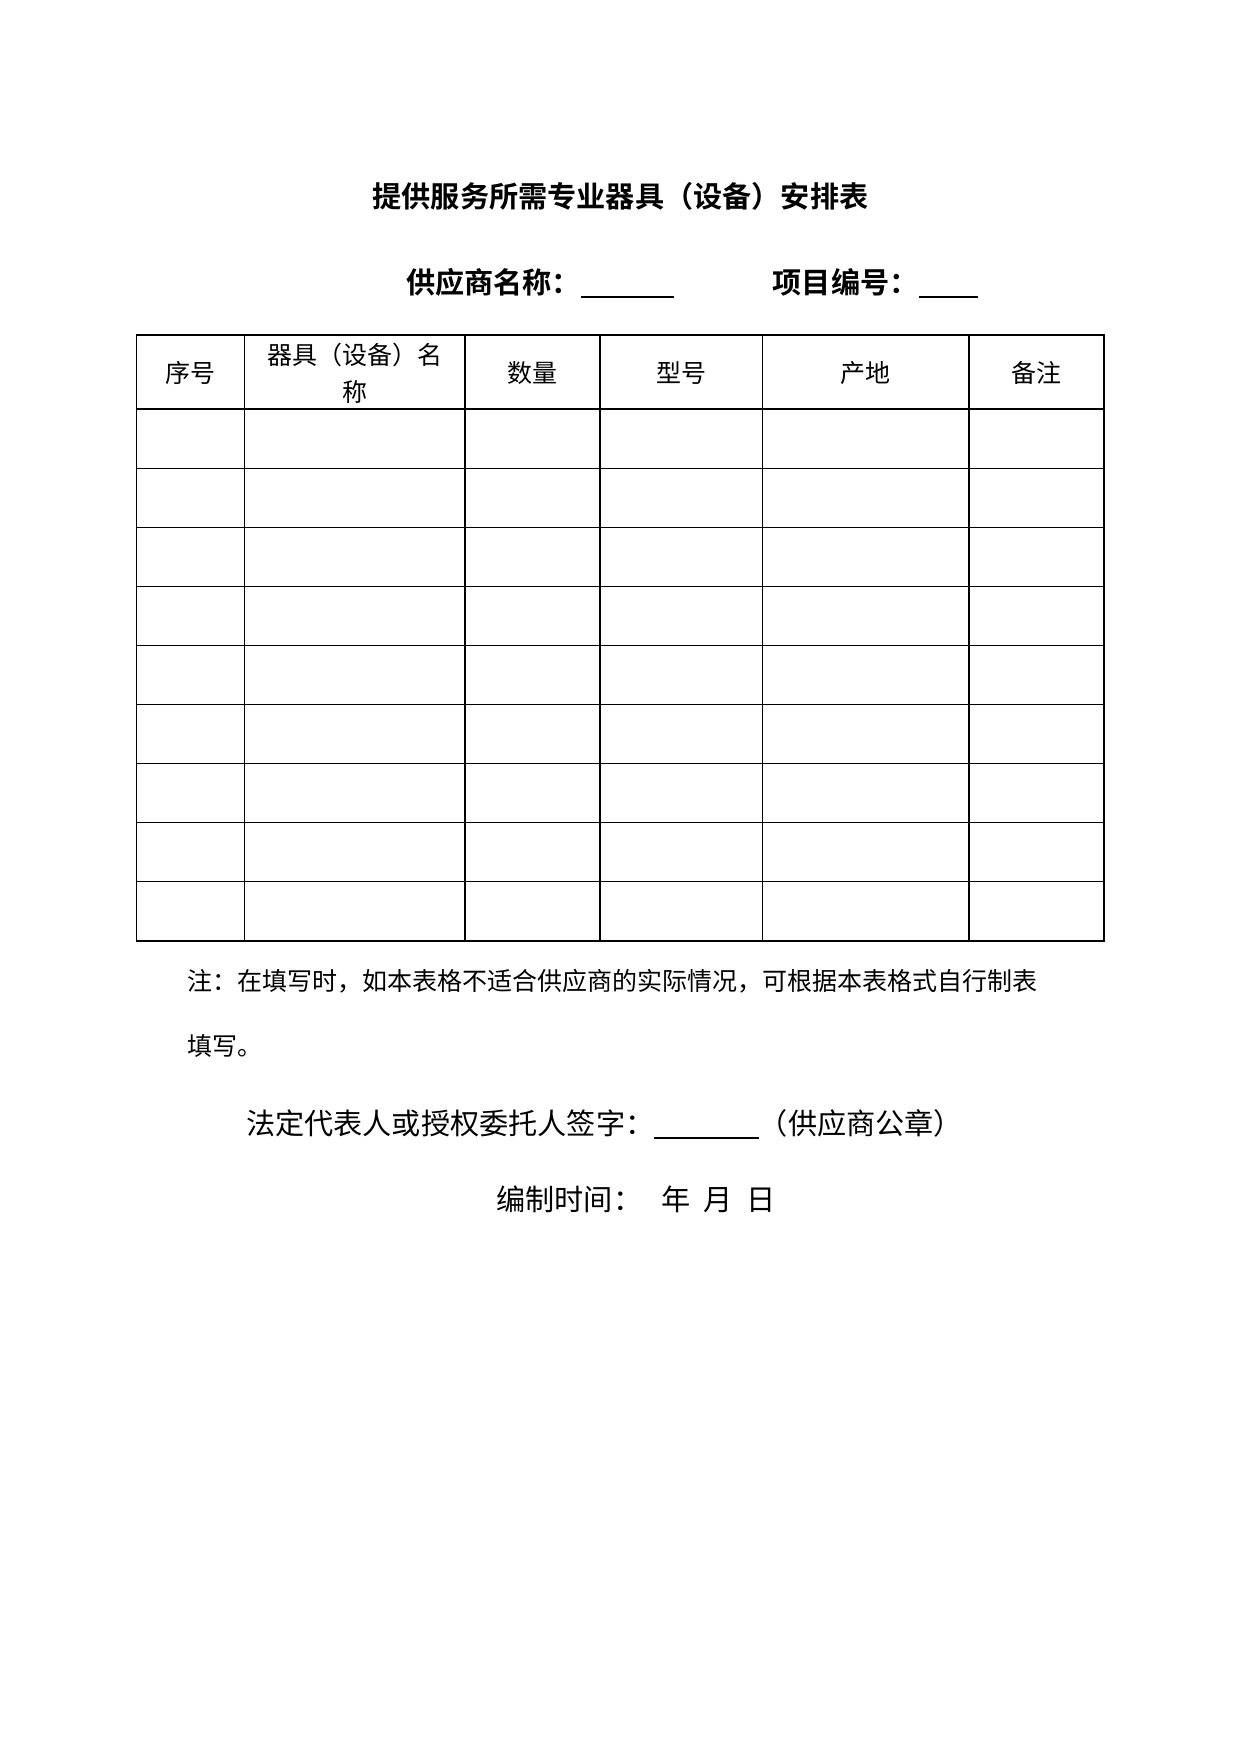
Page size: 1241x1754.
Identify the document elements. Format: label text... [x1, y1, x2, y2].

table_cell [245, 646, 464, 704]
table_cell [601, 764, 762, 822]
table_header 型号 [601, 336, 762, 408]
table_cell [466, 528, 599, 586]
table_cell [466, 823, 599, 881]
table_cell [245, 528, 464, 586]
table_cell [137, 646, 244, 704]
table_cell [466, 705, 599, 763]
table_cell [601, 646, 762, 704]
table_cell [245, 410, 464, 467]
table_cell [466, 587, 599, 644]
table_header 器具（设备）名称 [245, 336, 464, 408]
table_cell [245, 882, 464, 940]
table_cell [601, 410, 762, 467]
table_cell [763, 469, 968, 526]
table_cell [601, 882, 762, 940]
table_cell [137, 764, 244, 822]
table_cell [137, 469, 244, 526]
table_cell [970, 410, 1103, 467]
table_cell [245, 469, 464, 526]
table_cell [970, 528, 1103, 586]
table_cell [763, 882, 968, 940]
text 注：在填写时，如本表格不适合供应商的实际情况，可根据本表格式自行制表填写。 [187, 947, 1053, 1077]
table_cell [601, 469, 762, 526]
table_cell [137, 882, 244, 940]
table_cell [245, 764, 464, 822]
table_cell [601, 528, 762, 586]
table_cell [970, 705, 1103, 763]
table_cell [763, 764, 968, 822]
table_cell [763, 705, 968, 763]
table_cell [137, 587, 244, 644]
table_cell [763, 646, 968, 704]
text 编制时间： 年 月 日 [187, 1165, 1053, 1230]
table_cell [970, 469, 1103, 526]
table_header 数量 [466, 336, 599, 408]
table_cell [763, 410, 968, 467]
table_cell [601, 705, 762, 763]
table_cell [970, 764, 1103, 822]
table_cell [970, 882, 1103, 940]
table_header 序号 [137, 336, 244, 408]
table_cell [245, 587, 464, 644]
table_cell [245, 705, 464, 763]
table_header 备注 [970, 336, 1103, 408]
table_cell [601, 587, 762, 644]
table_cell [466, 882, 599, 940]
table_cell [763, 823, 968, 881]
table_cell [137, 705, 244, 763]
table_cell [466, 646, 599, 704]
table_cell [466, 469, 599, 526]
table_cell [763, 528, 968, 586]
table_cell [970, 646, 1103, 704]
table_cell [137, 528, 244, 586]
table_cell [466, 764, 599, 822]
table_cell [466, 410, 599, 467]
table_cell [970, 823, 1103, 881]
table_cell [601, 823, 762, 881]
table_cell [137, 410, 244, 467]
table_header 产地 [763, 336, 968, 408]
text 提供服务所需专业器具（设备）安排表 [187, 162, 1053, 227]
text 供应商名称： 项目编号： [187, 248, 1053, 313]
text 法定代表人或授权委托人签字： （供应商公章） [187, 1089, 1053, 1154]
table_cell [763, 587, 968, 644]
table_cell [137, 823, 244, 881]
table_cell [970, 587, 1103, 644]
table_cell [245, 823, 464, 881]
